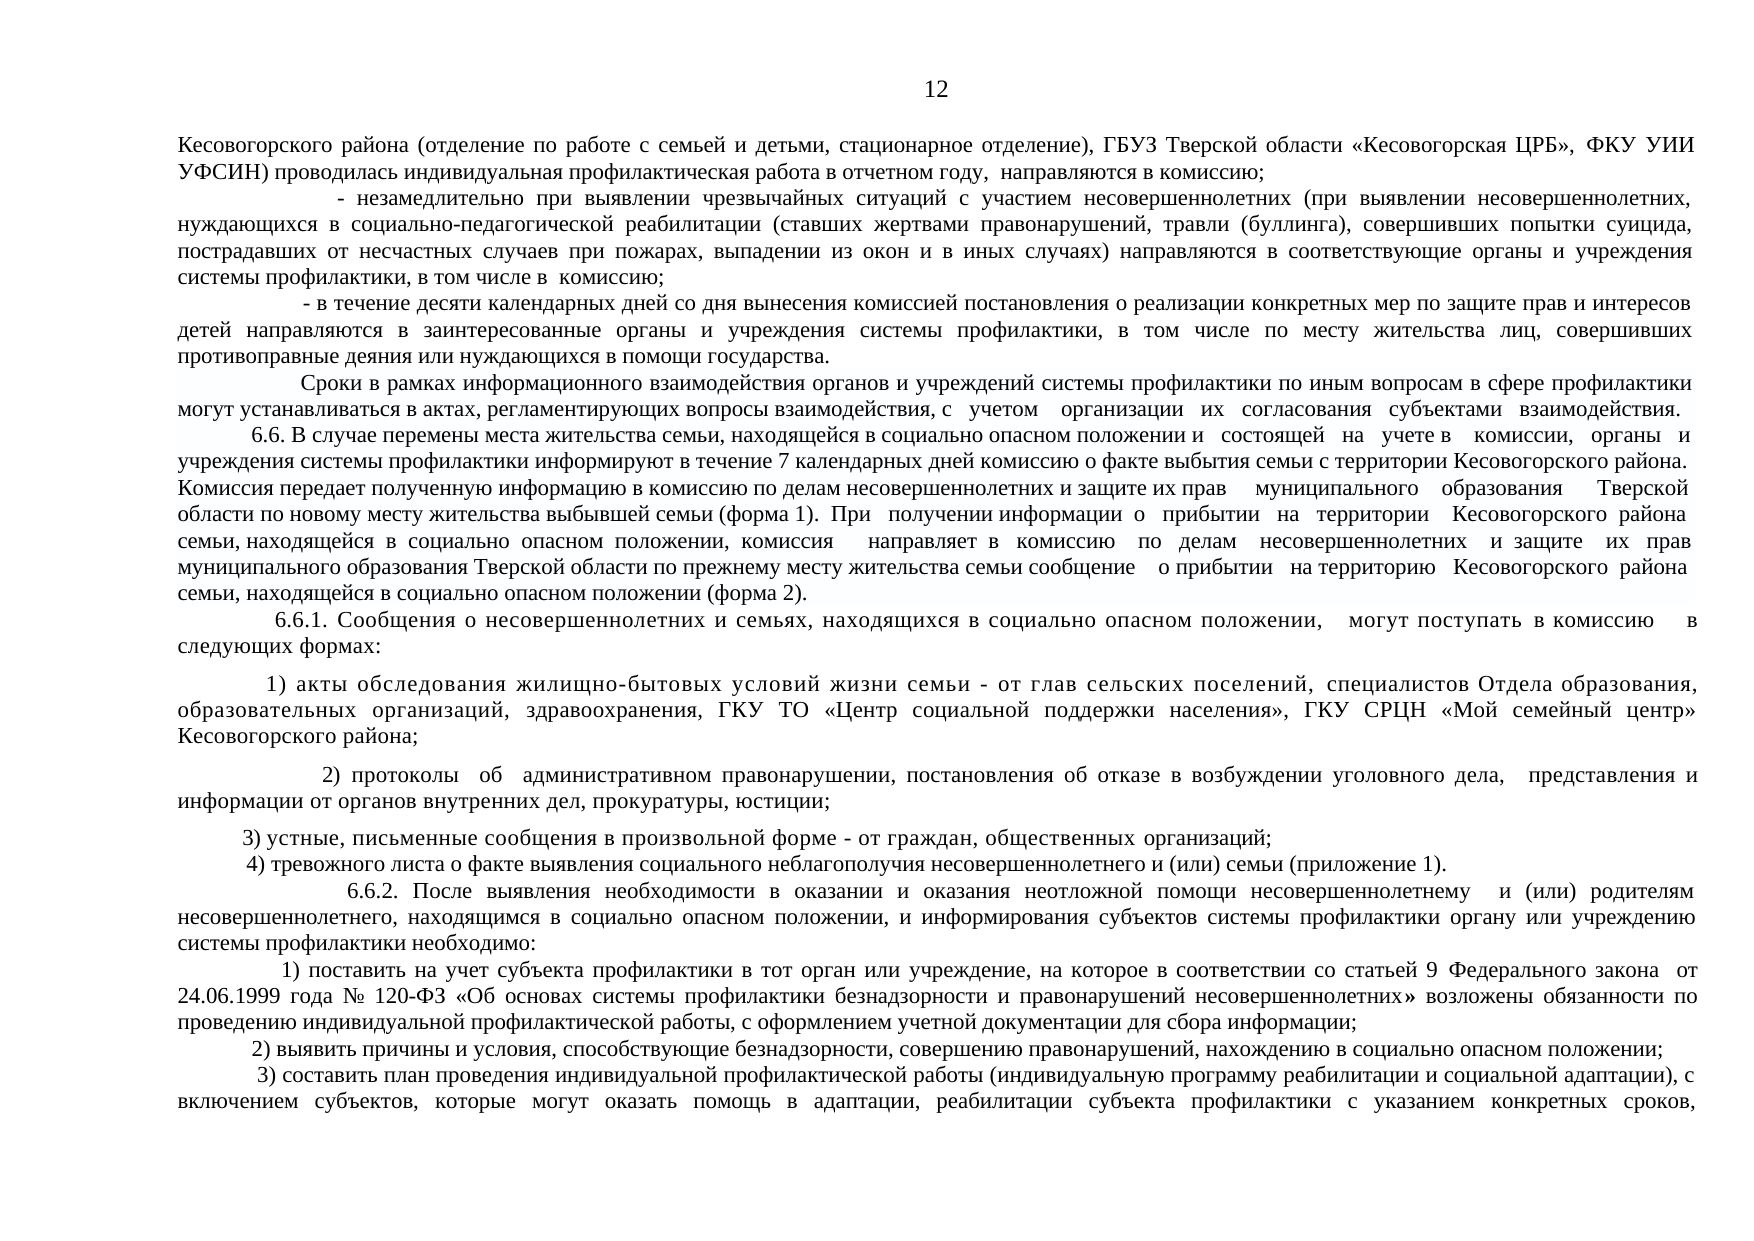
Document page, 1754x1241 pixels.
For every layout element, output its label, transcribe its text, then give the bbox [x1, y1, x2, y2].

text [177, 131, 1695, 184]
text 4) тревожного листа о факте выявления социального неблагополучия несовершеннолетнего и (или) семьи (приложение 1). [177, 850, 1639, 877]
text 3) устные, письменные сообщения в произвольной форме - от граждан, общественных организаций; [177, 824, 1639, 850]
text - незамедлительно при выявлении чрезвычайных ситуаций с участием несовершеннолетних (при выявлении несовершеннолетних, нуждающихся в социально-педагогической реабилитации (ставших жертвами правонарушений, травли (буллинга), совершивших попытки суицида, пострадавших от несчастных случаев при пожарах, выпадении из окон и в иных случаях) направляются в соответствующие органы и учреждения системы профилактики, в том числе в комиссию; [177, 184, 1695, 289]
text 2) выявить причины и условия, способствующие безнадзорности, совершению правонарушений, нахождению в социально опасном положении; [177, 1035, 1698, 1061]
text - в течение десяти календарных дней со дня вынесения комиссией постановления о реализации конкретных мер по защите прав и интересов детей направляются в заинтересованные органы и учреждения системы профилактики, в том числе по месту жительства лиц, совершивших противоправные деяния или нуждающихся в помощи государства. [177, 289, 1695, 368]
text Сроки в рамках информационного взаимодействия органов и учреждений системы профилактики по иным вопросам в сфере профилактики могут устанавливаться в актах, регламентирующих вопросы взаимодействия, с учетом организации их согласования субъектами взаимодействия. [177, 368, 1695, 421]
text 2) протоколы об административном правонарушении, постановления об отказе в возбуждении уголовного дела, представления и информации от органов внутренних дел, прокуратуры, юстиции; [177, 761, 1698, 813]
text 6.6.2. После выявления необходимости в оказании и оказания неотложной помощи несовершеннолетнему и (или) родителям несовершеннолетнего, находящимся в социально опасном положении, и информирования субъектов системы профилактики органу или учреждению системы профилактики необходимо: [177, 877, 1698, 956]
text 6.6.1. Сообщения о несовершеннолетних и семьях, находящихся в социально опасном положении, могут поступать в комиссию в следующих формах: [177, 606, 1698, 658]
text 1) поставить на учет субъекта профилактики в тот орган или учреждение, на которое в соответствии со статьей 9 Федерального закона от 24.06.1999 года № 120-ФЗ «Об основах системы профилактики безнадзорности и правонарушений несовершеннолетних» возложены обязанности по проведению индивидуальной профилактической работы, с оформлением учетной документации для сбора информации; [177, 956, 1698, 1035]
text 6.6. В случае перемены места жительства семьи, находящейся в социально опасном положении и состоящей на учете в комиссии, органы и учреждения системы профилактики информируют в течение 7 календарных дней комиссию о факте выбытия семьи с территории Кесовогорского района. Комиссия передает полученную информацию в комиссию по делам несовершеннолетних и защите их прав муниципального образования Тверской области по новому месту жительства выбывшей семьи (форма 1). При получении информации о прибытии на территории Кесовогорского района семьи, находящейся в социально опасном положении, комиссия направляет в комиссию по делам несовершеннолетних и защите их прав муниципального образования Тверской области по прежнему месту жительства семьи сообщение о прибытии на территорию Кесовогорского района семьи, находящейся в социально опасном положении (форма 2). [177, 421, 1695, 606]
text 1) акты обследования жилищно-бытовых условий жизни семьи - от глав сельских поселений, специалистов Отдела образования, образовательных организаций, здравоохранения, ГКУ ТО «Центр социальной поддержки населения», ГКУ СРЦН «Мой семейный центр» Кесовогорского района; [177, 670, 1698, 749]
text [177, 1061, 1698, 1114]
